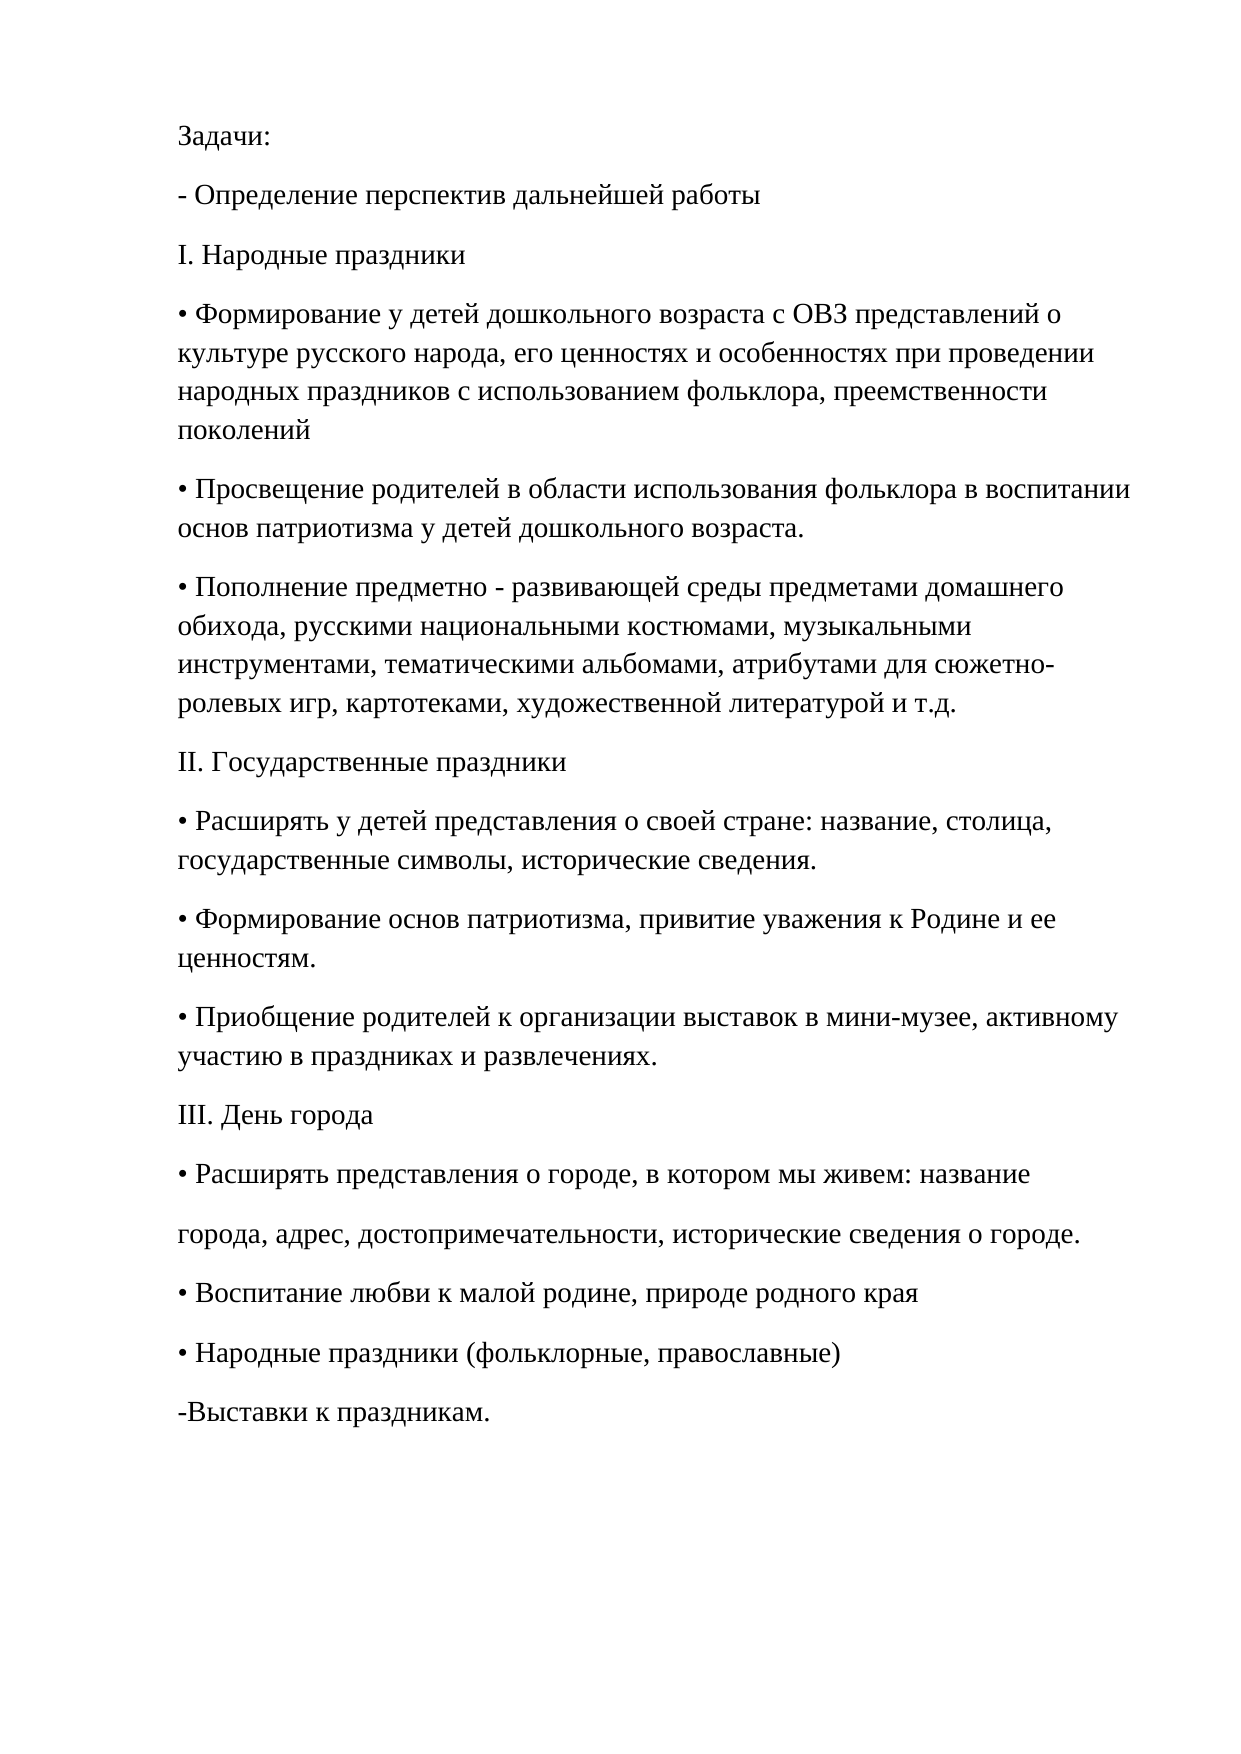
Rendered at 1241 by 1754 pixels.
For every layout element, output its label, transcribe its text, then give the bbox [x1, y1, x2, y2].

text • Воспитание любви к малой родине, природе родного края [177, 1275, 1152, 1309]
text • Расширять у детей представления о своей стране: название, столица, государственные символы, исторические сведения. [177, 803, 1152, 876]
text • Формирование основ патриотизма, привитие уважения к Родине и ее ценностям. [177, 901, 1152, 973]
text I. Народные праздники [177, 237, 1152, 270]
text • Пополнение предметно - развивающей среды предметами домашнего обихода, русскими национальными костюмами, музыкальными инструментами, тематическими альбомами, атрибутами для сюжетно-ролевых игр, картотеками, художественной литературой и т.д. [177, 569, 1152, 718]
text III. День города [177, 1097, 1152, 1131]
text Задачи: [177, 118, 1152, 152]
text • Приобщение родителей к организации выставок в мини-музее, активному участию в праздниках и развлечениях. [177, 999, 1152, 1071]
text • Народные праздники (фольклорные, православные) [177, 1335, 1152, 1368]
text • Формирование у детей дошкольного возраста с ОВЗ представлений о культуре русского народа, его ценностях и особенностях при проведении народных праздников с использованием фольклора, преемственности поколений [177, 296, 1152, 445]
text города, адрес, достопримечательности, исторические сведения о городе. [177, 1216, 1152, 1249]
text -Выставки к праздникам. [177, 1394, 1152, 1428]
text II. Государственные праздники [177, 744, 1152, 778]
text • Расширять представления о городе, в котором мы живем: название [177, 1157, 1152, 1190]
text • Просвещение родителей в области использования фольклора в воспитании основ патриотизма у детей дошкольного возраста. [177, 471, 1152, 543]
text - Определение перспектив дальнейшей работы [177, 177, 1152, 211]
